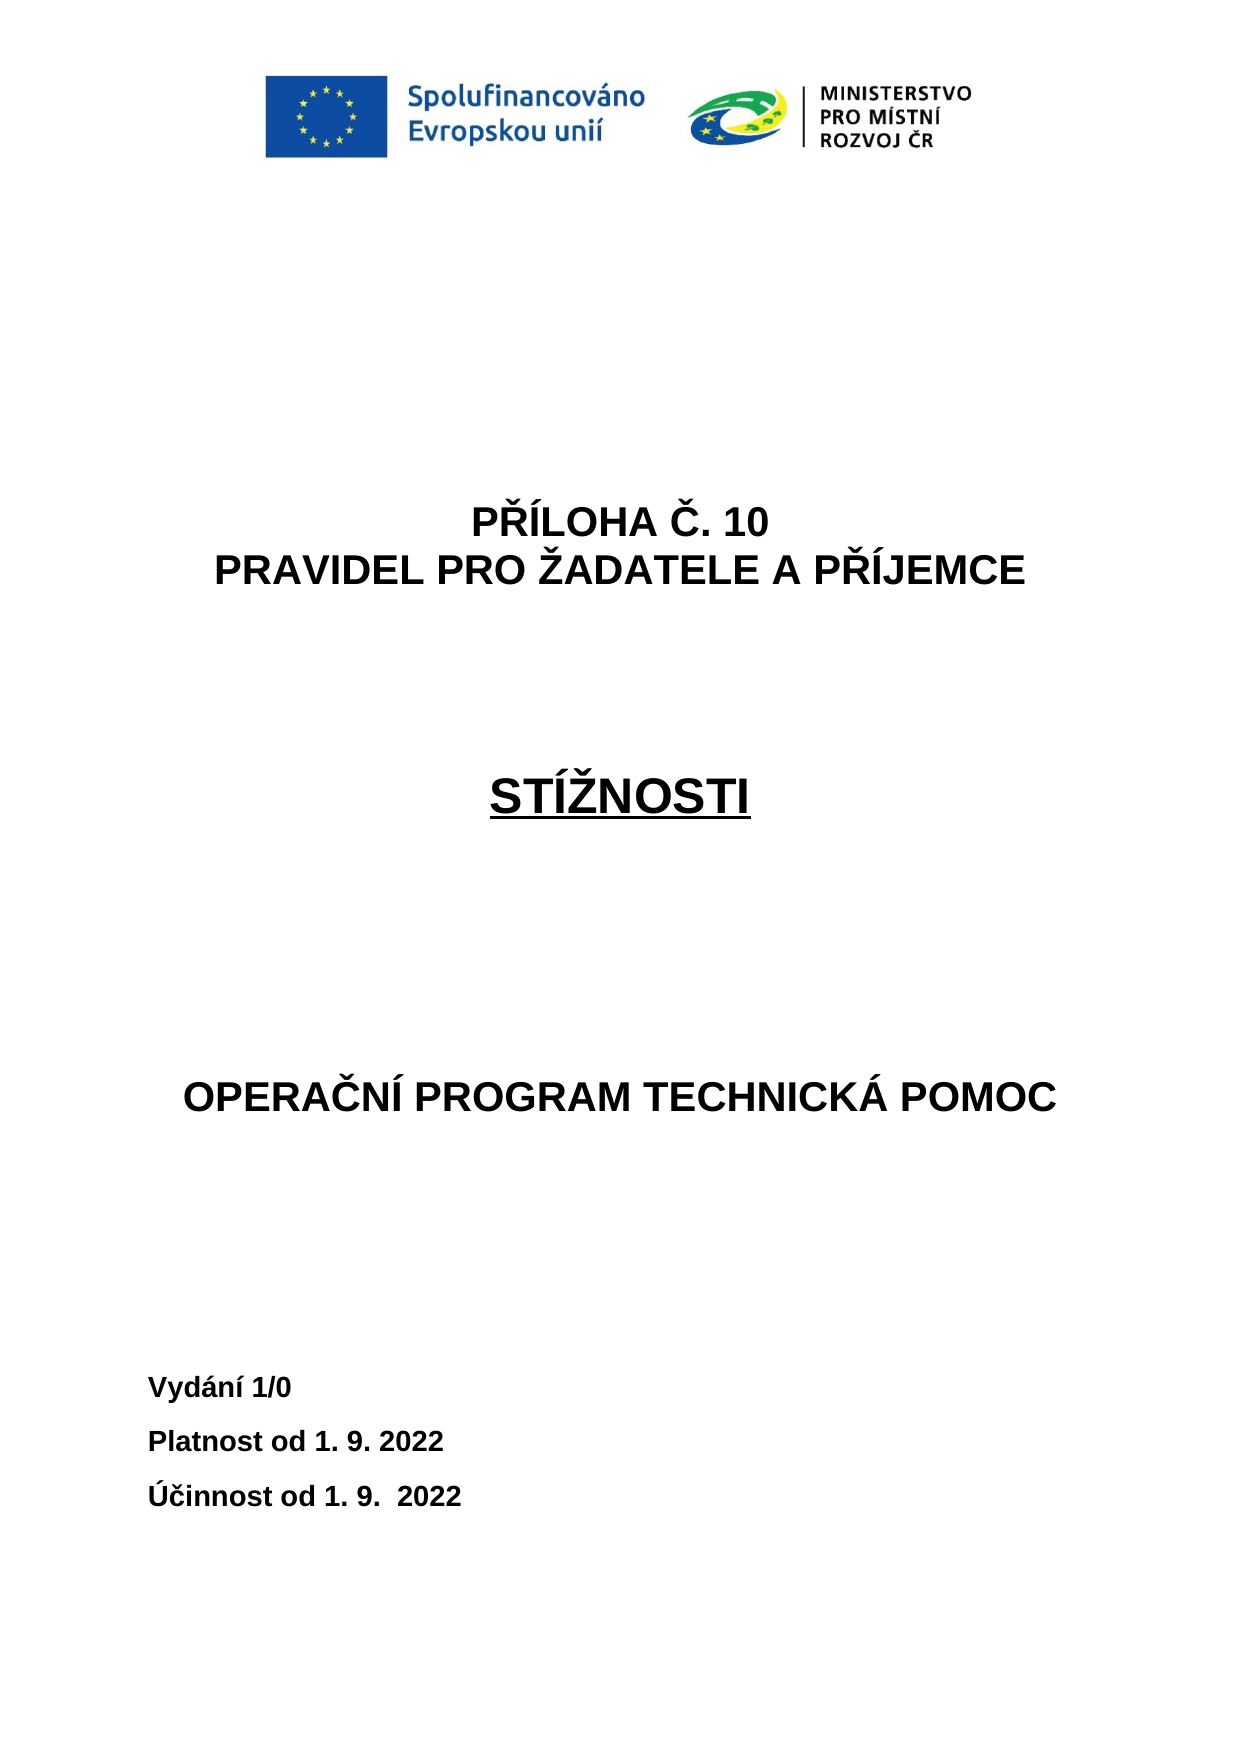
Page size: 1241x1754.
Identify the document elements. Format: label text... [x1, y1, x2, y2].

text Vydání 1/0 [148, 1370, 1093, 1403]
text Operační program technická pomoc [148, 1073, 1093, 1121]
text Platnost od 1. 9. 2022 [148, 1424, 1093, 1458]
text Pravidel pro žadatele A příjemce [148, 546, 1093, 594]
text příloha č. 10 [148, 498, 1093, 546]
text Účinnost od 1. 9. 2022 [148, 1479, 1093, 1512]
text Stížnosti [148, 766, 1093, 824]
picture [263, 73, 977, 160]
